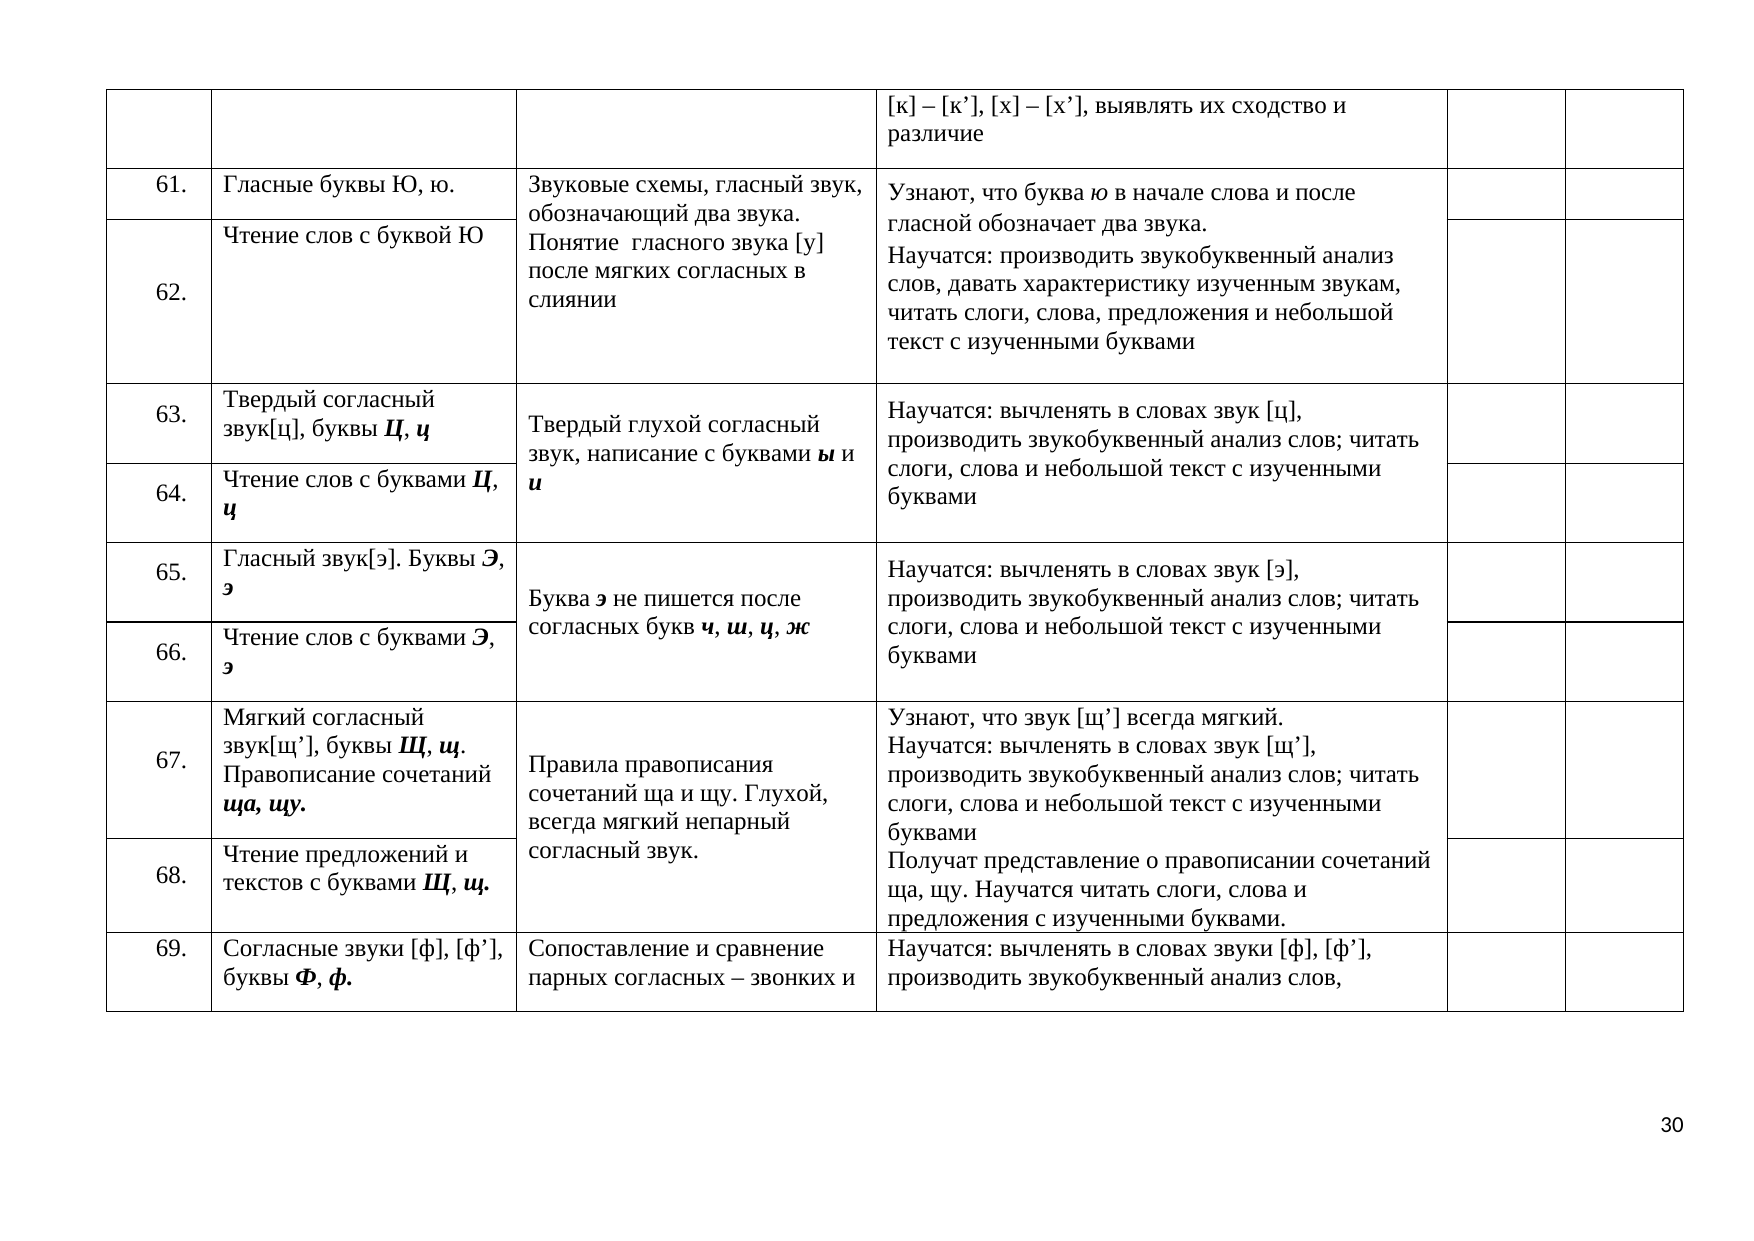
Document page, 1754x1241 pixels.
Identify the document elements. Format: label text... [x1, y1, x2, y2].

table_cell [107, 169, 211, 219]
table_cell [877, 933, 1447, 1011]
table_cell Чтение слов с буквой Ю [212, 220, 516, 383]
table_cell [1566, 839, 1683, 932]
table_cell Мягкий согласный звук[щ’], буквы Щ, щ. Правописание сочетаний ща, щу. [212, 702, 516, 838]
table_cell [1448, 543, 1565, 621]
table_cell Гласный звук[э]. Буквы Э, э [212, 543, 516, 621]
table_cell [1566, 933, 1683, 1011]
table_cell Правила правописания сочетаний ща и щу. Глухой, всегда мягкий непарный согласный звук. [517, 702, 876, 932]
table_cell [107, 623, 211, 701]
table_cell [1566, 384, 1683, 463]
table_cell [517, 90, 876, 168]
table_cell Чтение слов с буквами Ц, ц [212, 464, 516, 542]
table_cell [107, 702, 211, 838]
table_cell [1448, 220, 1565, 383]
table_cell [107, 90, 211, 168]
table_cell Чтение предложений и текстов с буквами Щ, щ. [212, 839, 516, 932]
table_cell [107, 543, 211, 621]
table_cell Гласные буквы Ю, ю. [212, 169, 516, 219]
table_cell [1566, 623, 1683, 701]
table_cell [212, 90, 516, 168]
table_cell [1448, 169, 1565, 219]
table_cell [107, 933, 211, 1011]
table_cell [1566, 90, 1683, 168]
table_cell [1448, 933, 1565, 1011]
table_cell [1448, 623, 1565, 701]
table_cell [1448, 839, 1565, 932]
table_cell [877, 90, 1447, 168]
table_cell [107, 220, 211, 383]
table_cell [1566, 543, 1683, 621]
table_cell Буква э не пишется после согласных букв ч, ш, ц, ж [517, 543, 876, 701]
table_cell [1566, 169, 1683, 219]
table_cell [1566, 702, 1683, 838]
table_cell [1448, 464, 1565, 542]
table_cell Узнают, что буква ю в начале слова и после гласной обозначает два звука. Научатся: производить звукобуквенный анализ слов, давать характеристику изученным звукам, читать слоги, слова, предложения и небольшой текст с изученными буквами [877, 169, 1447, 383]
table_cell [107, 464, 211, 542]
table_cell Чтение слов с буквами Э, э [212, 623, 516, 701]
table_cell Научатся: вычленять в словах звук [э], производить звукобуквенный анализ слов; читать слоги, слова и небольшой текст с изученными буквами [877, 543, 1447, 701]
table_cell Согласные звуки [ф], [ф’], буквы Ф, ф. [212, 933, 516, 1011]
table_cell [1448, 384, 1565, 463]
table_cell [1566, 464, 1683, 542]
table_cell Твердый глухой согласный звук, написание с буквами ы и и [517, 384, 876, 542]
table_cell [1448, 90, 1565, 168]
table_cell [107, 384, 211, 463]
table_cell [1566, 220, 1683, 383]
table_cell Звуковые схемы, гласный звук, обозначающий два звука. Понятие гласного звука [у] после мягких согласных в слиянии [517, 169, 876, 383]
table_cell [1448, 702, 1565, 838]
table_cell Узнают, что звук [щ’] всегда мягкий. Научатся: вычленять в словах звук [щ’], производить звукобуквенный анализ слов; читать слоги, слова и небольшой текст с изученными буквами Получат представление о правописании сочетаний ща, щу. Научатся читать слоги, слова и предложения с изученными буквами. [877, 702, 1447, 932]
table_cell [517, 933, 876, 1011]
table_cell Твердый согласный звук[ц], буквы Ц, ц [212, 384, 516, 463]
table_cell Научатся: вычленять в словах звук [ц], производить звукобуквенный анализ слов; читать слоги, слова и небольшой текст с изученными буквами [877, 384, 1447, 542]
table_cell [107, 839, 211, 932]
